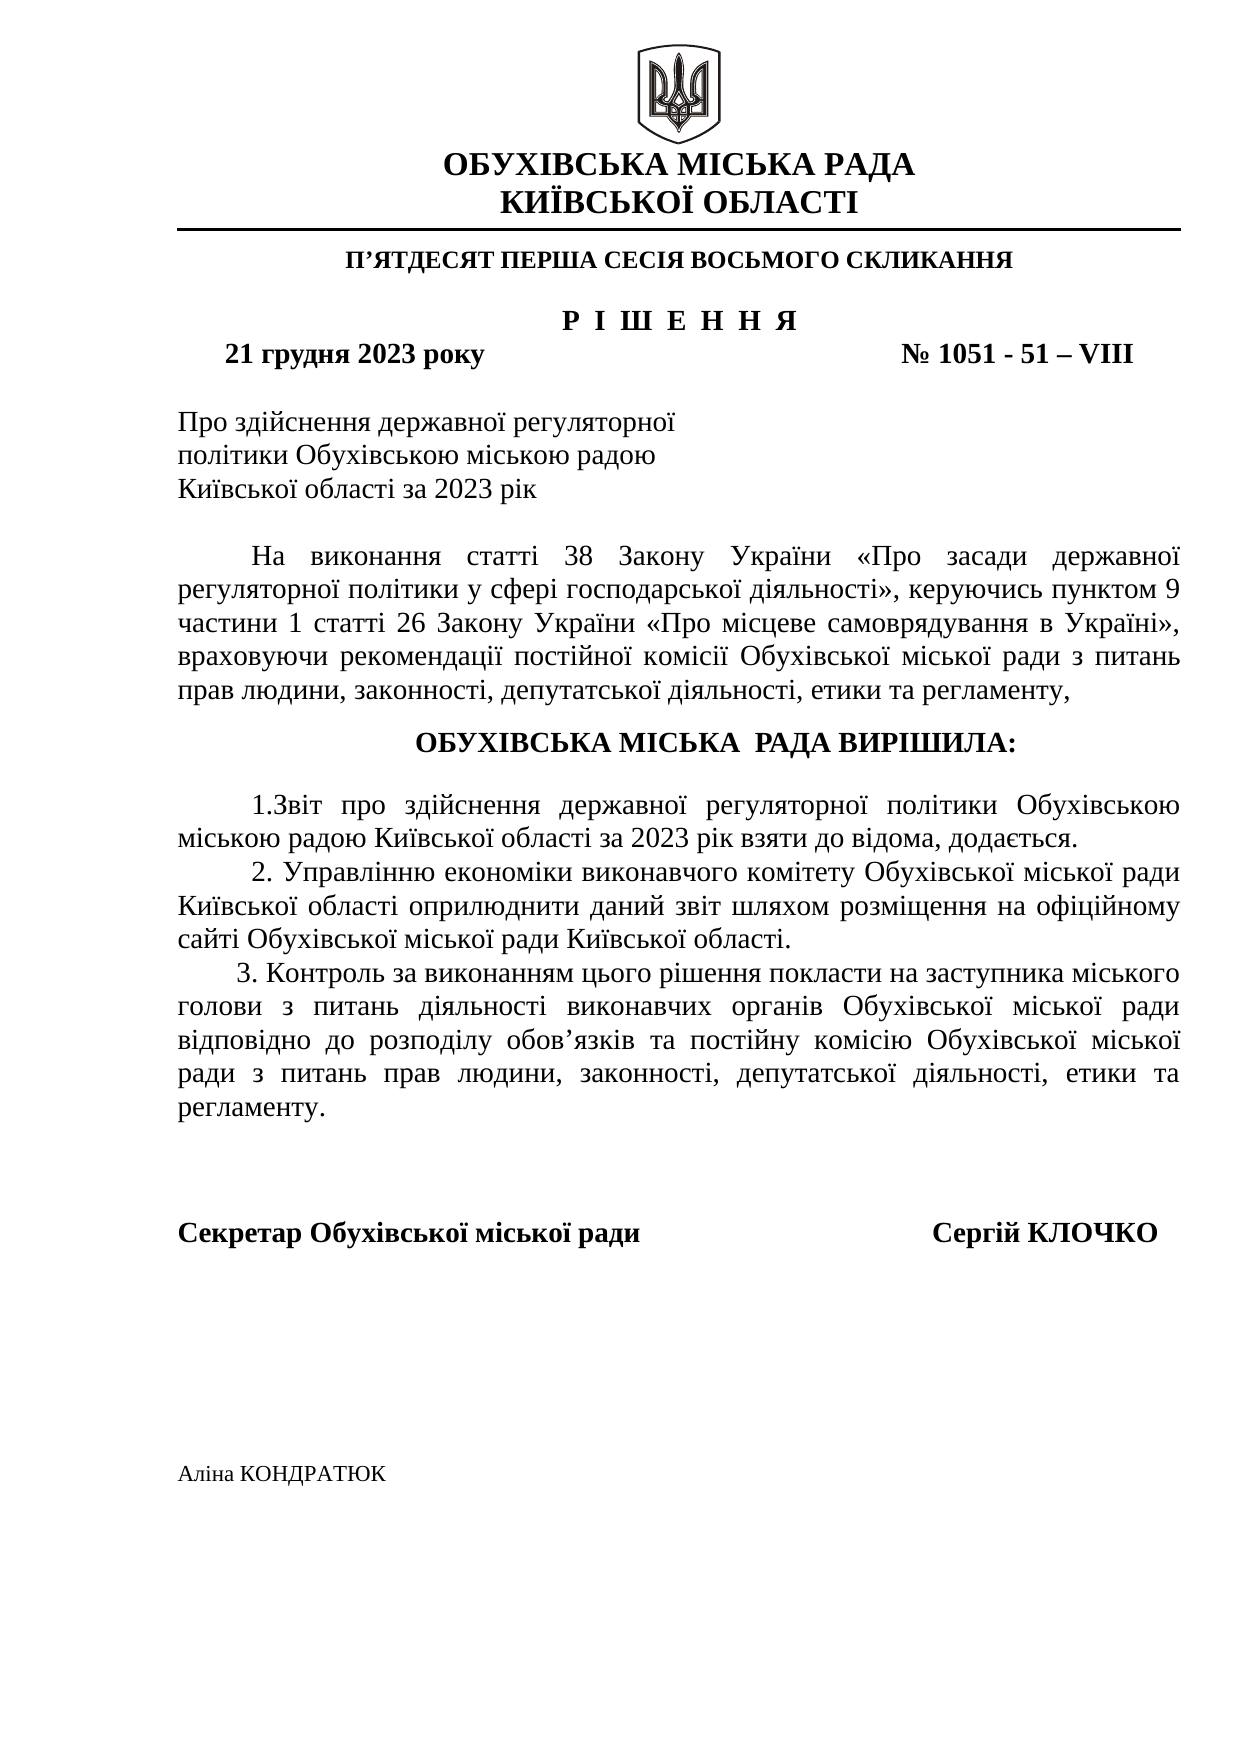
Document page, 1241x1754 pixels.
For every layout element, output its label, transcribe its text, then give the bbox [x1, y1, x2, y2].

text На виконання статті 38 Закону України «Про засади державної регуляторної політики у сфері господарської діяльності», керуючись пунктом 9 частини 1 статті 26 Закону України «Про місцеве самоврядування в Україні», враховуючи рекомендації постійної комісії Обухівської міської ради з питань прав людини, законності, депутатської діяльності, етики та регламенту, [177, 538, 1181, 706]
subtitle ОБУХІВСЬКА МІСЬКА РАДА ВИРІШИЛА: [177, 725, 1181, 758]
text Аліна КОНДРАТЮК [177, 1460, 1211, 1486]
text 1.Звіт про здійснення державної регуляторної політики Обухівською міською радою Київської області за 2023 рік взяти до відома, додається. [177, 787, 1181, 854]
text ОБУХІВСЬКА МІСЬКА РАДА [177, 144, 1181, 183]
text Про здійснення державної регуляторної [177, 404, 1181, 437]
text 3. Контроль за виконанням цього рішення покласти на заступника міського голови з питань діяльності виконавчих органів Обухівської міської ради відповідно до розподілу обов’язків та постійну комісію Обухівської міської ради з питань прав людини, законності, депутатської діяльності, етики та регламенту. [177, 955, 1181, 1122]
text 21 грудня 2023 року № 1051 - 51 – VІІІ [177, 337, 1181, 370]
text Р І Ш Е Н Н Я [177, 303, 1181, 337]
text П’ЯТДЕСЯТ ПЕРША СЕСІЯ ВОСЬМОГО СКЛИКАННЯ [177, 246, 1181, 274]
text 2. Управлінню економіки виконавчого комітету Обухівської міської ради Київської області оприлюднити даний звіт шляхом розміщення на офіційному сайті Обухівської міської ради Київської області. [177, 854, 1181, 955]
text Київської області за 2023 рік [177, 471, 1181, 504]
text КИЇВСЬКОЇ ОБЛАСТІ [177, 183, 1181, 221]
text політики Обухівською міською радою [177, 437, 1181, 471]
text Секретар Обухівської міської ради Сергій КЛОЧКО [177, 1215, 1181, 1249]
